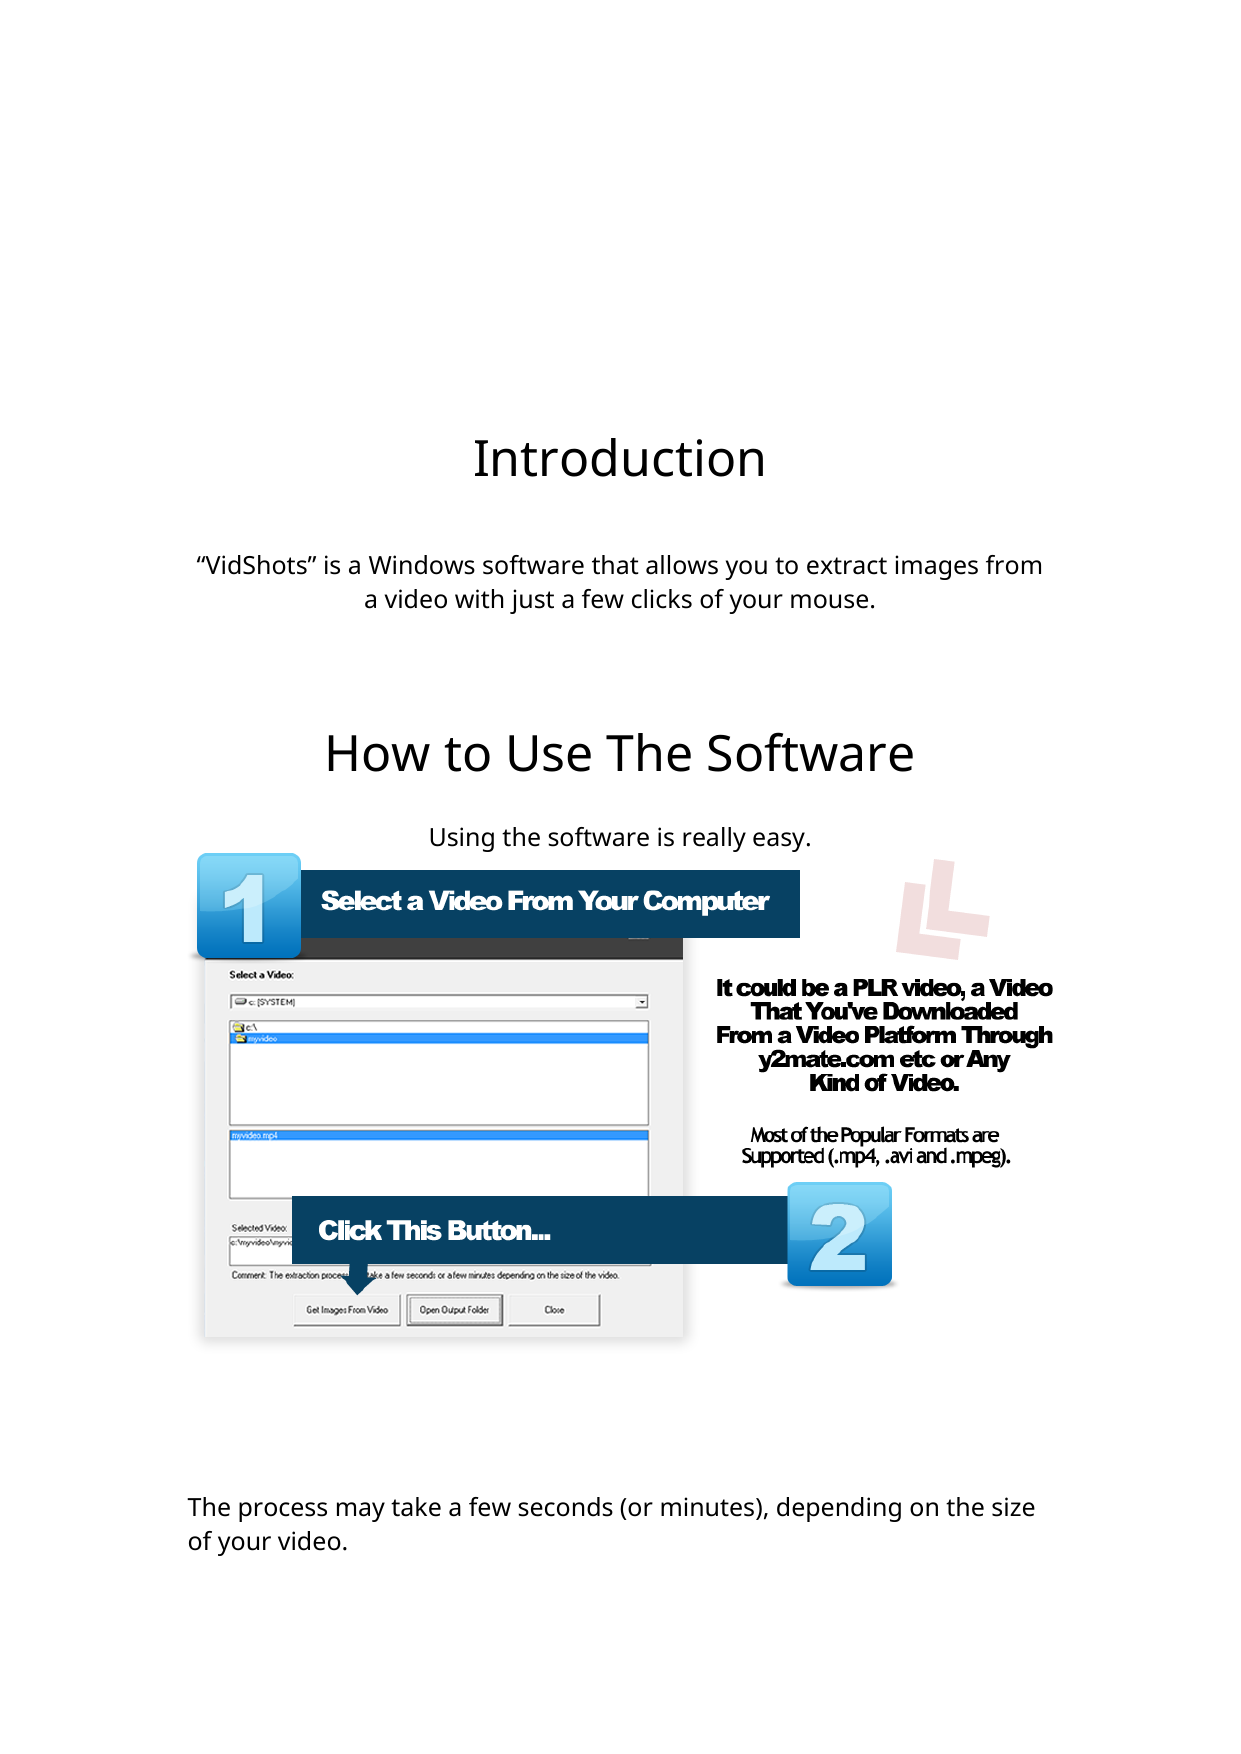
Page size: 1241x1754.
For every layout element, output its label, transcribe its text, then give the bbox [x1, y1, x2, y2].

text The process may take a few seconds (or minutes), depending on the size of your video. [187, 1489, 1053, 1558]
title How to Use The Software [187, 718, 1053, 786]
text “VidShots” is a Windows software that allows you to extract images from a video with just a few clicks of your mouse. [187, 547, 1053, 616]
title Introduction [187, 422, 1053, 491]
picture [187, 853, 1053, 1354]
text Using the software is really easy. [187, 820, 1053, 853]
